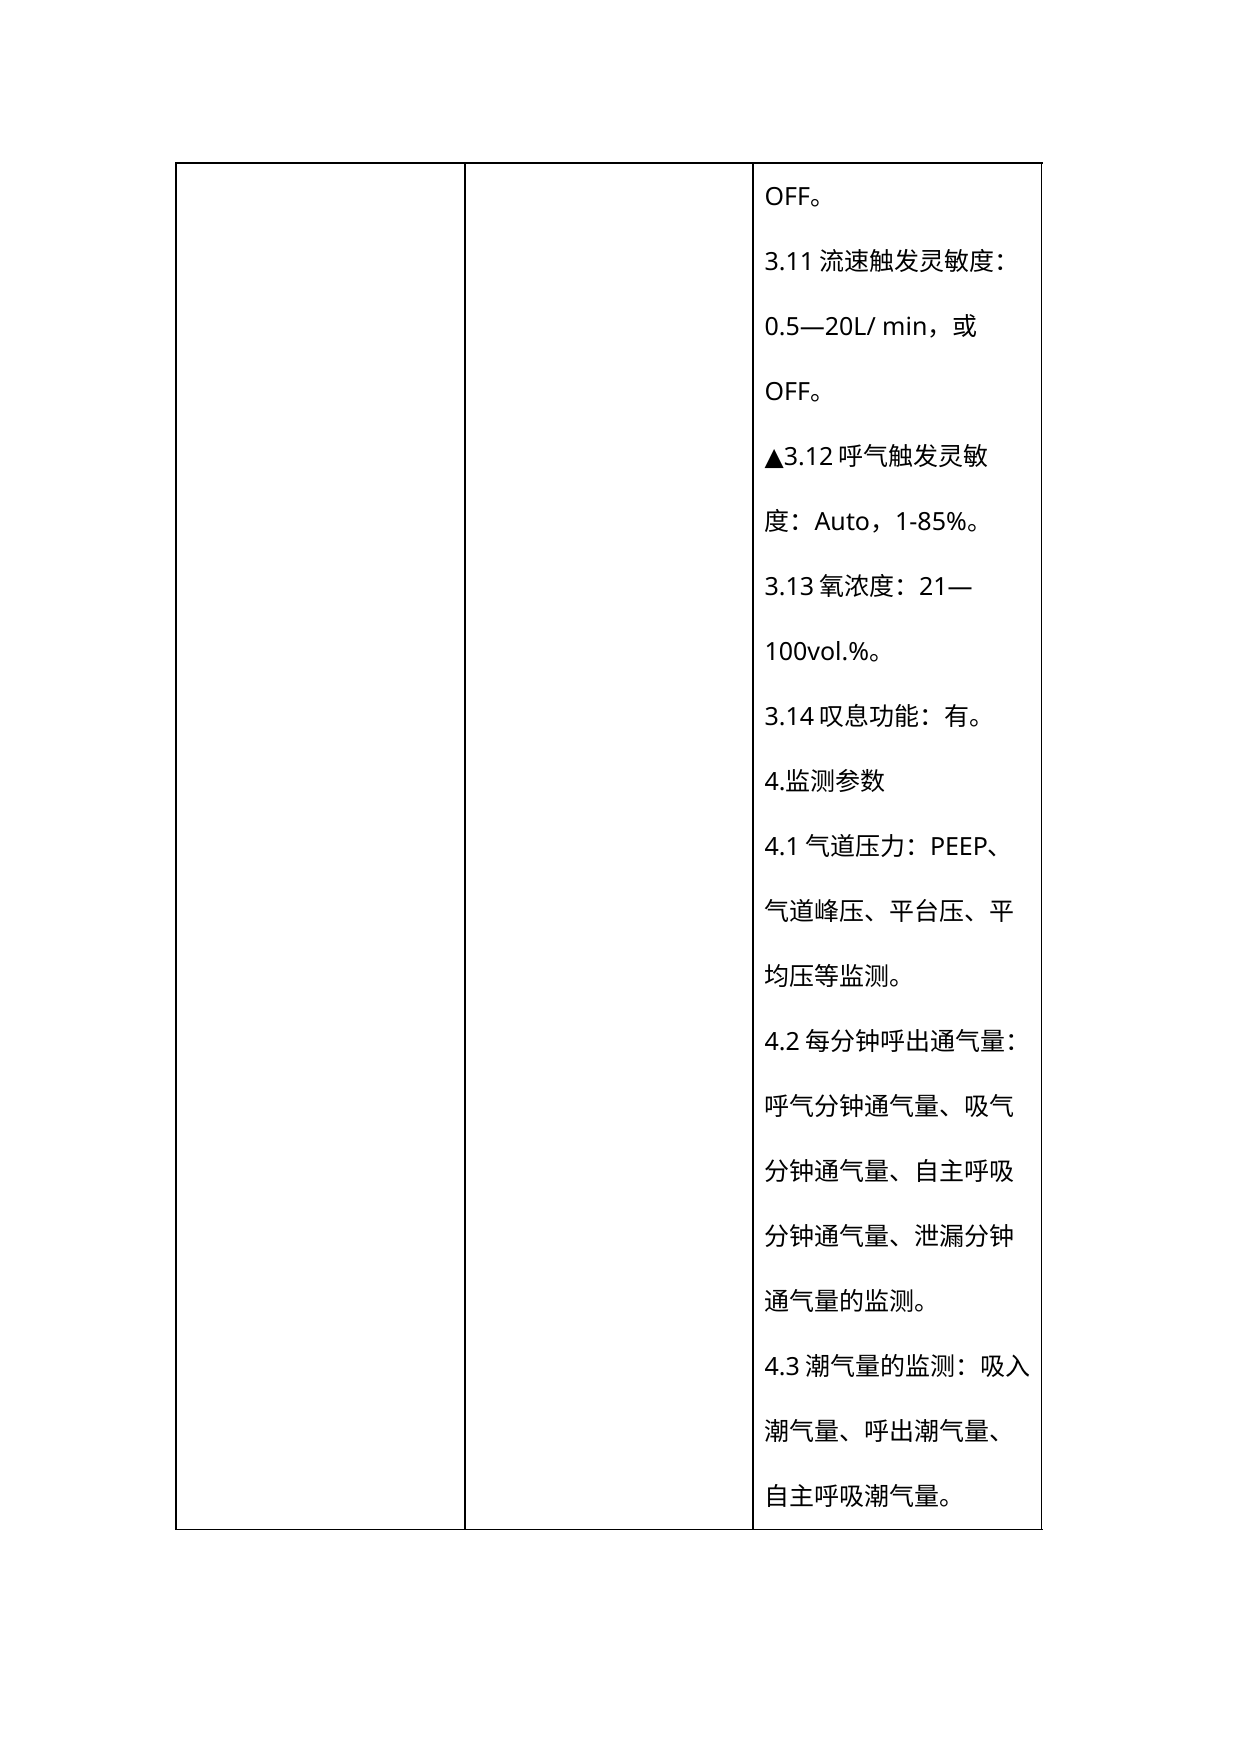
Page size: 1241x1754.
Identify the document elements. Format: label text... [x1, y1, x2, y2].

table_cell 1 [466, 164, 752, 1528]
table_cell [754, 164, 1041, 1528]
table_cell [177, 164, 464, 1528]
